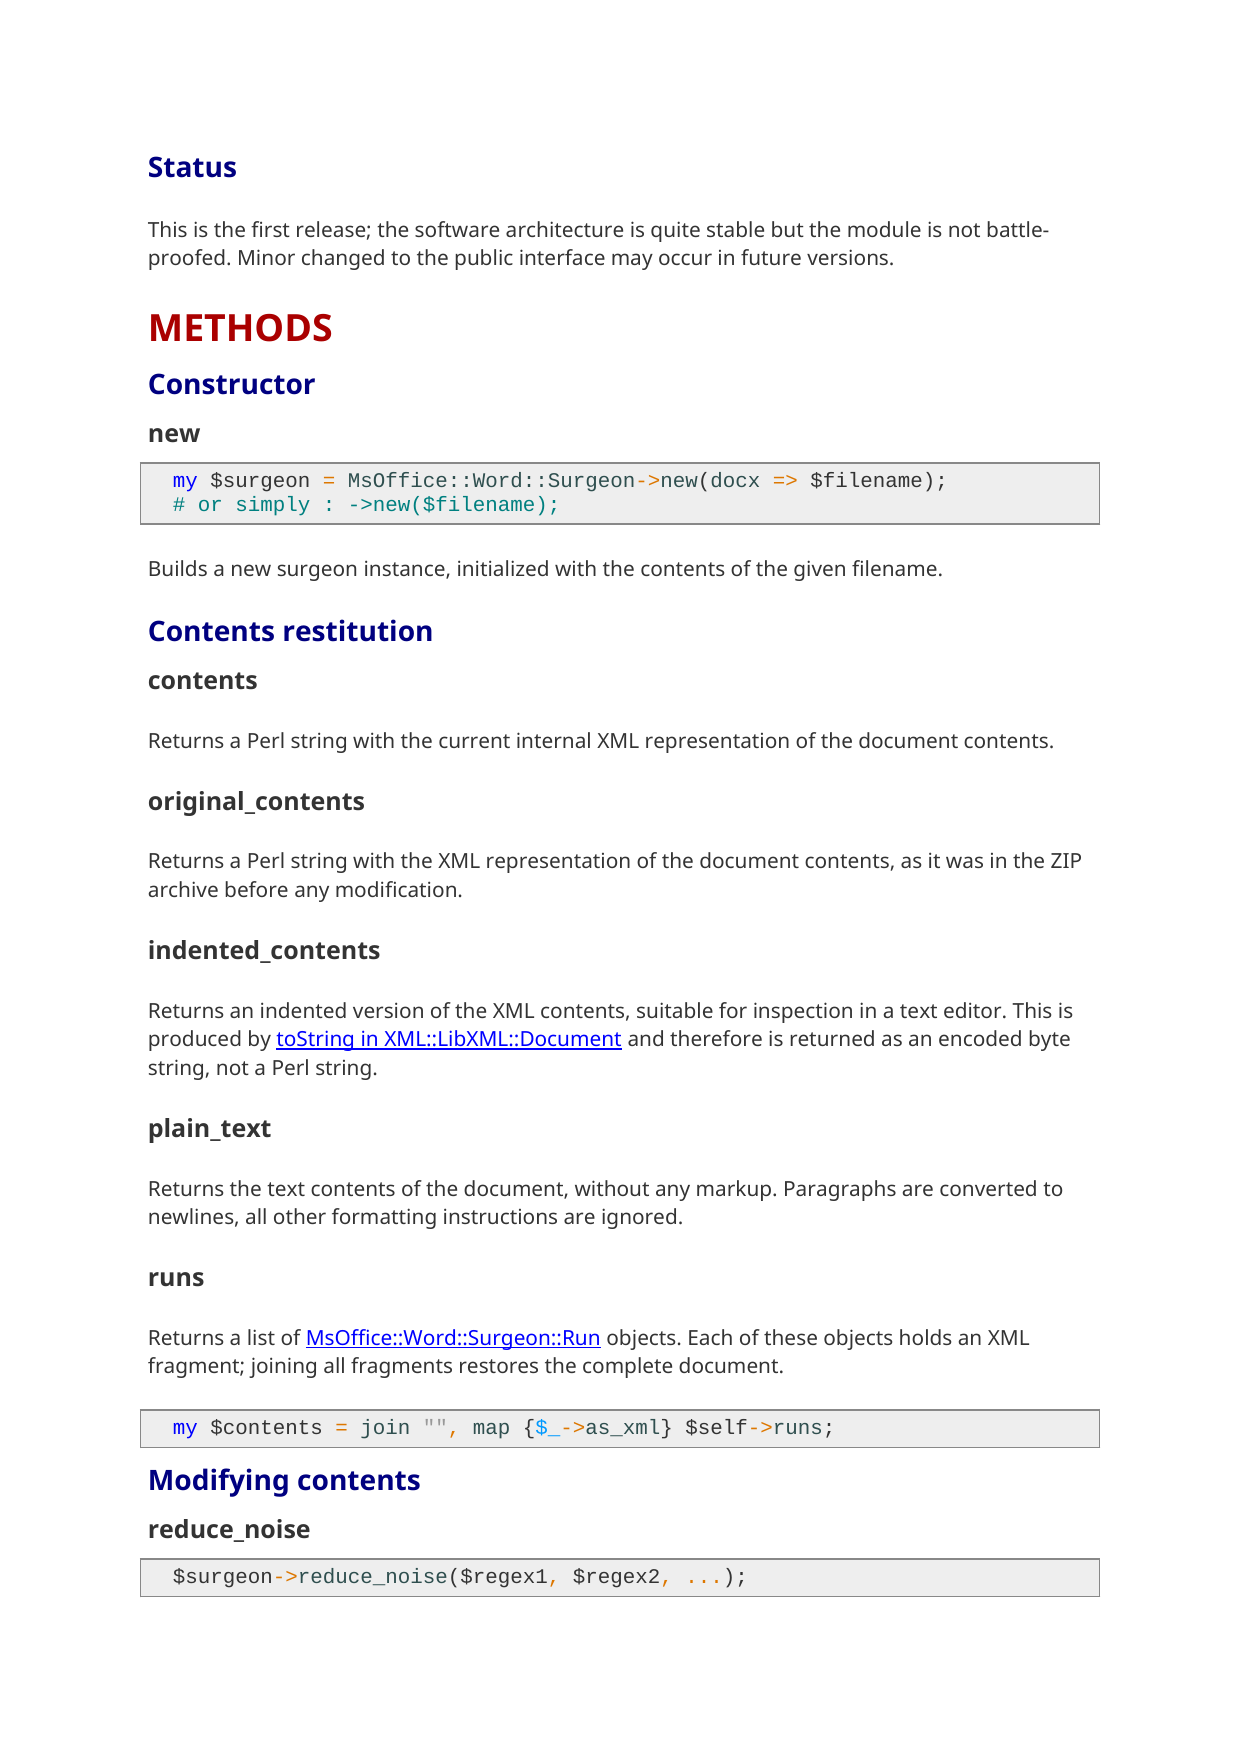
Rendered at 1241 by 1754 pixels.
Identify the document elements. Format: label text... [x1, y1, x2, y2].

text $surgeon->reduce_noise($regex1, $regex2, ...); [141, 1560, 1099, 1596]
text original_contents [148, 783, 1093, 817]
text my $contents = join "", map {$_->as_xml} $self->runs; [141, 1411, 1099, 1447]
text This is the first release; the software architecture is quite stable but the module is not battle-proofed. Minor changed to the public interface may occur in future versions. [148, 215, 1093, 272]
text Builds a new surgeon instance, initialized with the contents of the given filename. [148, 554, 1093, 583]
text Returns a Perl string with the XML representation of the document contents, as it was in the ZIP archive before any modification. [148, 847, 1093, 903]
text Contents restitution [148, 612, 1093, 650]
text new [148, 416, 1093, 449]
text contents [148, 663, 1093, 697]
text Constructor [148, 365, 1093, 403]
text # or simply : ->new($filename); [141, 486, 1099, 523]
text Returns an indented version of the XML contents, suitable for inspection in a text editor. This is produced by toString in XML::LibXML::Document and therefore is returned as an encoded byte string, not a Perl string. [148, 996, 1093, 1081]
text reduce_noise [148, 1512, 1093, 1546]
text runs [148, 1260, 1093, 1294]
text Returns a list of MsOffice::Word::Surgeon::Run objects. Each of these objects holds an XML fragment; joining all fragments restores the complete document. [148, 1323, 1093, 1380]
text METHODS [148, 301, 1093, 352]
text indented_contents [148, 933, 1093, 967]
text plain_text [148, 1110, 1093, 1144]
text Modifying contents [148, 1461, 1093, 1499]
text Returns the text contents of the document, without any markup. Paragraphs are converted to newlines, all other formatting instructions are ignored. [148, 1174, 1093, 1231]
text my $surgeon = MsOffice::Word::Surgeon->new(docx => $filename); [141, 464, 1099, 486]
text Status [148, 148, 1093, 186]
text Returns a Perl string with the current internal XML representation of the document contents. [148, 726, 1093, 754]
